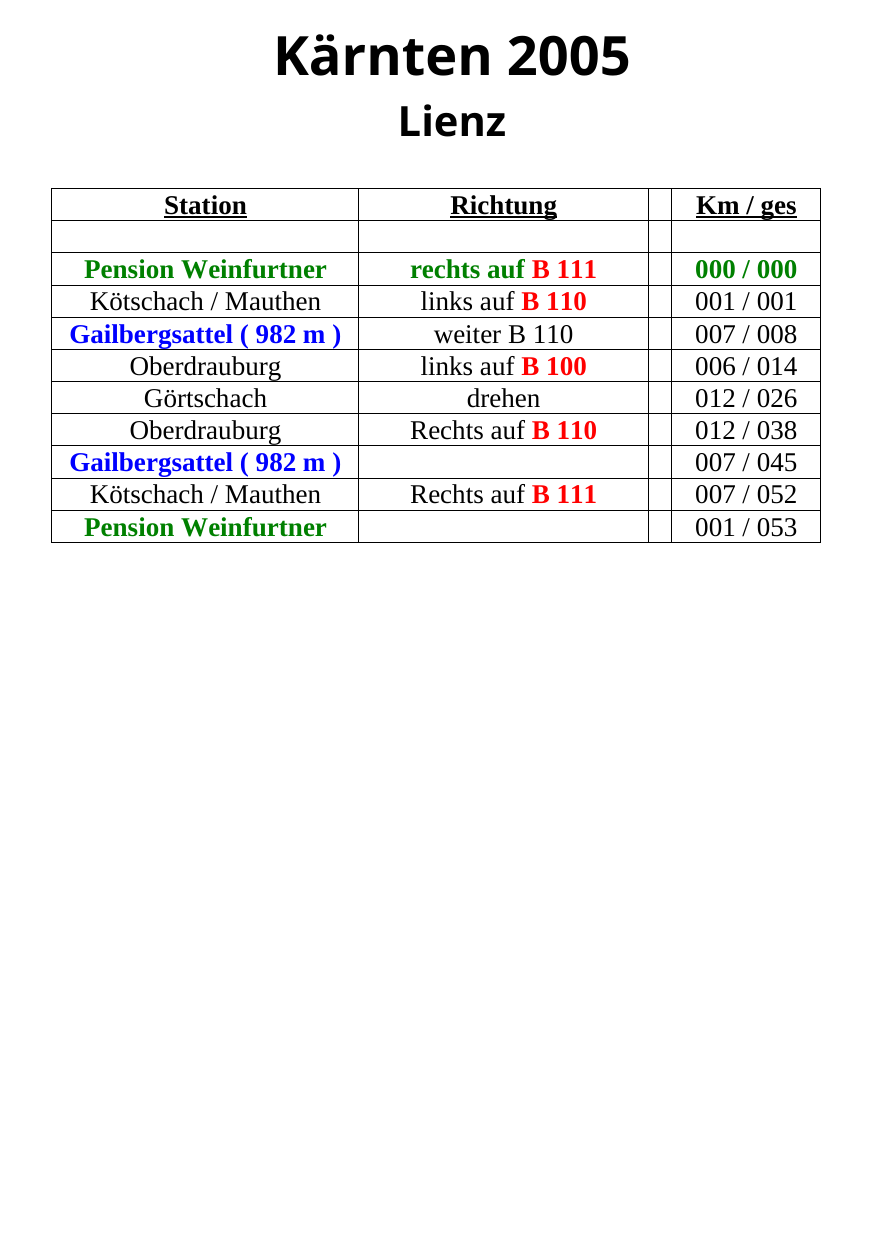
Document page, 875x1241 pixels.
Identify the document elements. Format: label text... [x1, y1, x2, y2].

table_cell Görtschach [52, 382, 358, 413]
table_cell 007 / 045 [672, 446, 820, 478]
table_cell 007 / 008 [672, 318, 820, 349]
table_header Km / ges [672, 189, 820, 220]
table_cell Rechts auf B 111 [359, 479, 648, 510]
table_cell [649, 414, 671, 445]
table_cell [52, 221, 358, 252]
table_cell links auf B 100 [359, 350, 648, 381]
table_cell Pension Weinfurtner [52, 253, 358, 284]
table_cell Kötschach / Mauthen [52, 286, 358, 317]
table_cell drehen [359, 382, 648, 413]
table_header [649, 189, 671, 220]
table_cell Oberdrauburg [52, 414, 358, 445]
table_cell links auf B 110 [359, 286, 648, 317]
table_cell Kötschach / Mauthen [52, 479, 358, 510]
table_header Station [52, 189, 358, 220]
table_cell 000 / 000 [672, 253, 820, 284]
table_cell 001 / 053 [672, 511, 820, 542]
table_cell weiter B 110 [359, 318, 648, 349]
table_cell [649, 382, 671, 413]
table_cell 012 / 038 [672, 414, 820, 445]
table_cell Rechts auf B 110 [359, 414, 648, 445]
table_cell Gailbergsattel ( 982 m ) [52, 446, 358, 478]
table_cell [649, 350, 671, 381]
table_cell [672, 221, 820, 252]
table_cell rechts auf B 111 [359, 253, 648, 284]
table_cell [649, 318, 671, 349]
table_cell 012 / 026 [672, 382, 820, 413]
table_cell [649, 253, 671, 284]
table_cell 006 / 014 [672, 350, 820, 381]
table_cell Pension Weinfurtner [52, 511, 358, 542]
table_cell [359, 446, 648, 478]
table_cell [649, 286, 671, 317]
table_cell Gailbergsattel ( 982 m ) [52, 318, 358, 349]
table_cell 001 / 001 [672, 286, 820, 317]
table_cell 007 / 052 [672, 479, 820, 510]
table_cell [649, 511, 671, 542]
table_cell [359, 511, 648, 542]
table_cell [359, 221, 648, 252]
table_cell [649, 446, 671, 478]
table_header Richtung [359, 189, 648, 220]
text Lienz [59, 91, 844, 148]
table_cell Oberdrauburg [52, 350, 358, 381]
text Kärnten 2005 [59, 18, 844, 91]
table_cell [649, 479, 671, 510]
table_cell [649, 221, 671, 252]
